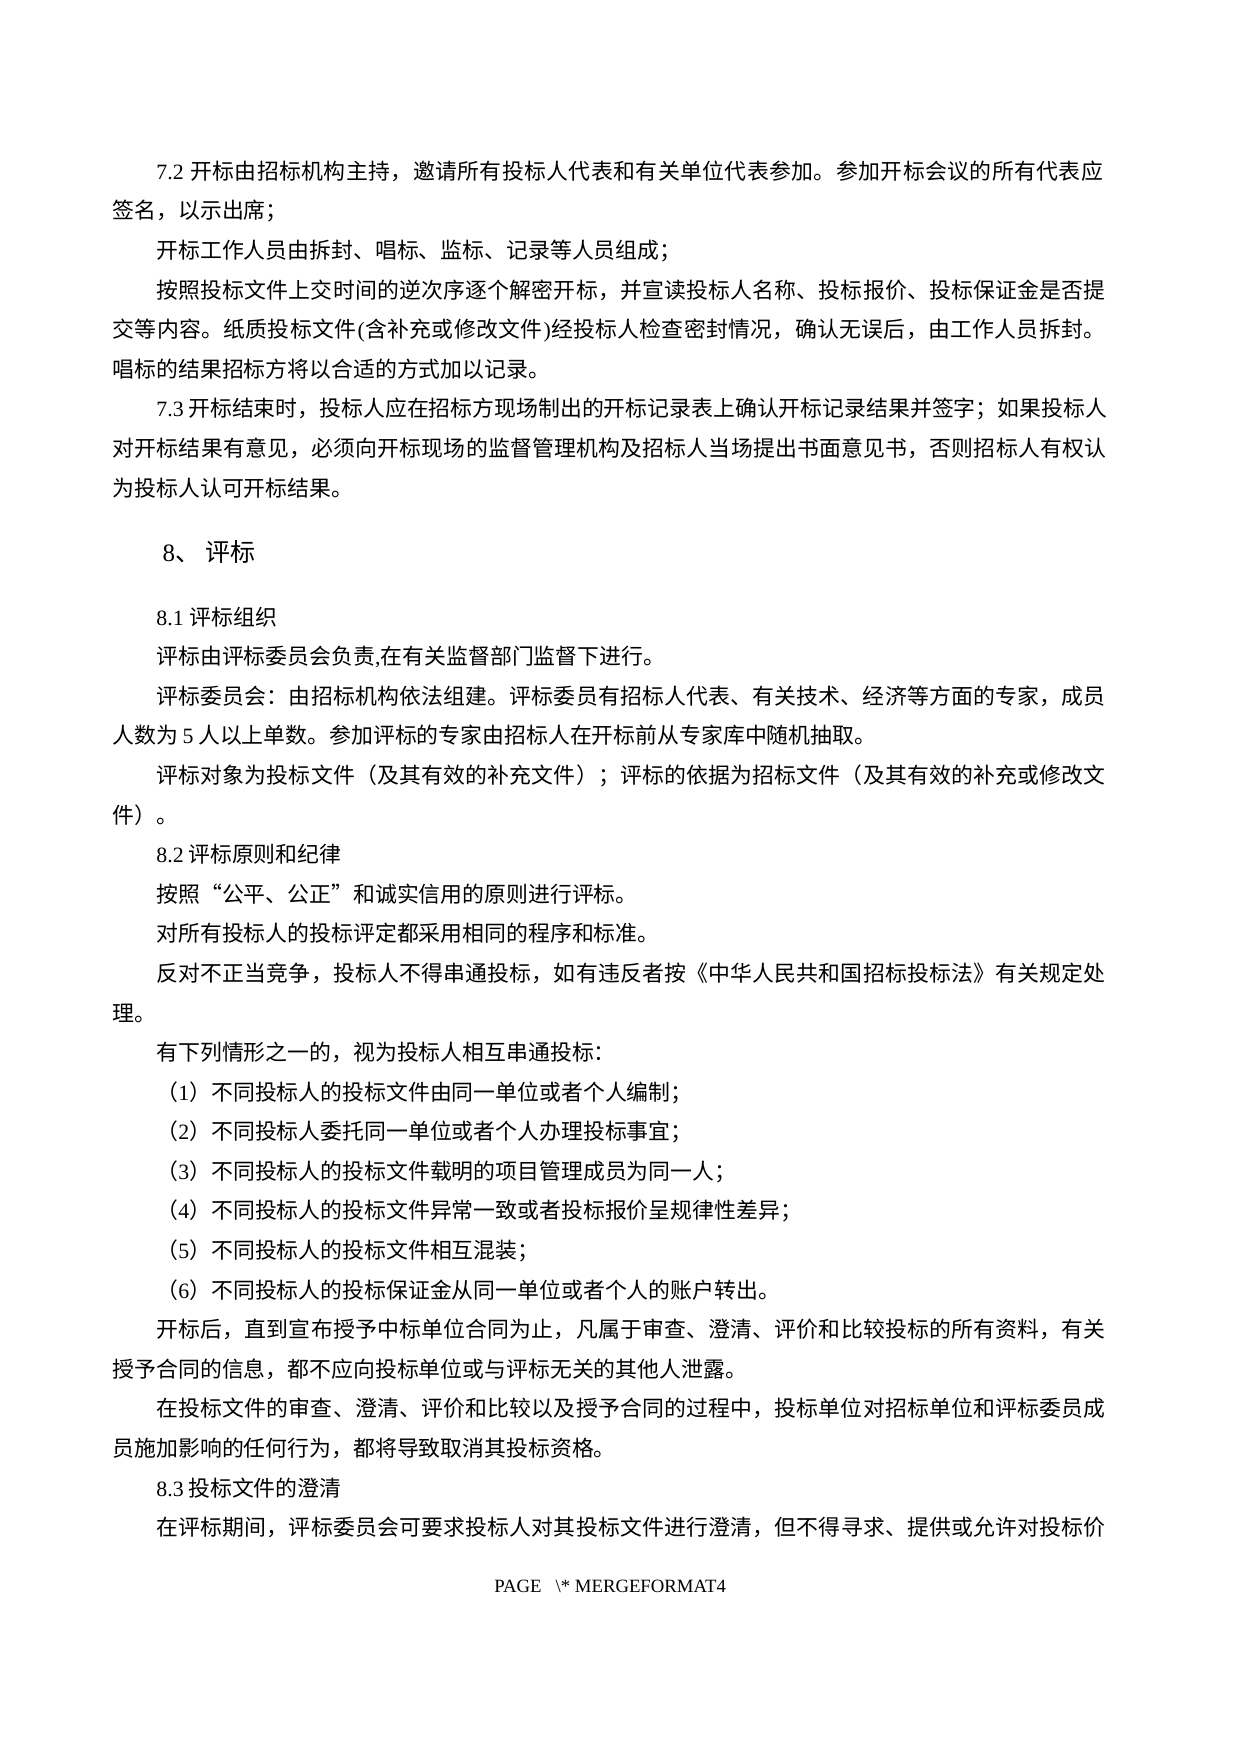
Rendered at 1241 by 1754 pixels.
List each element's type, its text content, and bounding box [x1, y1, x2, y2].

text （5）不同投标人的投标文件相互混装； [112, 1229, 1107, 1269]
text 7.3开标结束时，投标人应在招标方现场制出的开标记录表上确认开标记录结果并签字；如果投标人对开标结果有意见，必须向开标现场的监督管理机构及招标人当场提出书面意见书，否则招标人有权认为投标人认可开标结果。 [112, 387, 1107, 506]
text 有下列情形之一的，视为投标人相互串通投标： [112, 1031, 1107, 1071]
text 反对不正当竞争，投标人不得串通投标，如有违反者按《中华人民共和国招标投标法》有关规定处理。 [112, 952, 1107, 1031]
text 开标后，直到宣布授予中标单位合同为止，凡属于审查、澄清、评价和比较投标的所有资料，有关授予合同的信息，都不应向投标单位或与评标无关的其他人泄露。 [112, 1308, 1107, 1387]
text 按照投标文件上交时间的逆次序逐个解密开标，并宣读投标人名称、投标报价、投标保证金是否提交等内容。纸质投标文件(含补充或修改文件)经投标人检查密封情况，确认无误后，由工作人员拆封。唱标的结果招标方将以合适的方式加以记录。 [112, 269, 1107, 387]
text 8.3投标文件的澄清 [112, 1467, 1107, 1506]
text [112, 1506, 1107, 1546]
text 评标委员会：由招标机构依法组建。评标委员有招标人代表、有关技术、经济等方面的专家，成员人数为5人以上单数。参加评标的专家由招标人在开标前从专家库中随机抽取。 [112, 675, 1107, 754]
text （2）不同投标人委托同一单位或者个人办理投标事宜； [112, 1110, 1107, 1150]
text （1）不同投标人的投标文件由同一单位或者个人编制； [112, 1071, 1107, 1110]
text 8.2评标原则和纪律 [112, 833, 1107, 873]
text 按照“公平、公正”和诚实信用的原则进行评标。 [112, 873, 1107, 912]
text 开标工作人员由拆封、唱标、监标、记录等人员组成； [112, 229, 1107, 269]
subtitle 8、 评标 [112, 531, 1107, 571]
text 8.1 评标组织 [112, 596, 1107, 635]
text 评标对象为投标文件（及其有效的补充文件）；评标的依据为招标文件（及其有效的补充或修改文件）。 [112, 754, 1107, 833]
text 对所有投标人的投标评定都采用相同的程序和标准。 [112, 912, 1107, 952]
text （3）不同投标人的投标文件载明的项目管理成员为同一人； [112, 1150, 1107, 1189]
text 在投标文件的审查、澄清、评价和比较以及授予合同的过程中，投标单位对招标单位和评标委员成员施加影响的任何行为，都将导致取消其投标资格。 [112, 1387, 1107, 1467]
text （6）不同投标人的投标保证金从同一单位或者个人的账户转出。 [112, 1269, 1107, 1308]
text 7.2 开标由招标机构主持，邀请所有投标人代表和有关单位代表参加。参加开标会议的所有代表应签名，以示出席； [112, 150, 1107, 229]
text （4）不同投标人的投标文件异常一致或者投标报价呈规律性差异； [112, 1189, 1107, 1229]
text 评标由评标委员会负责,在有关监督部门监督下进行。 [112, 635, 1107, 675]
